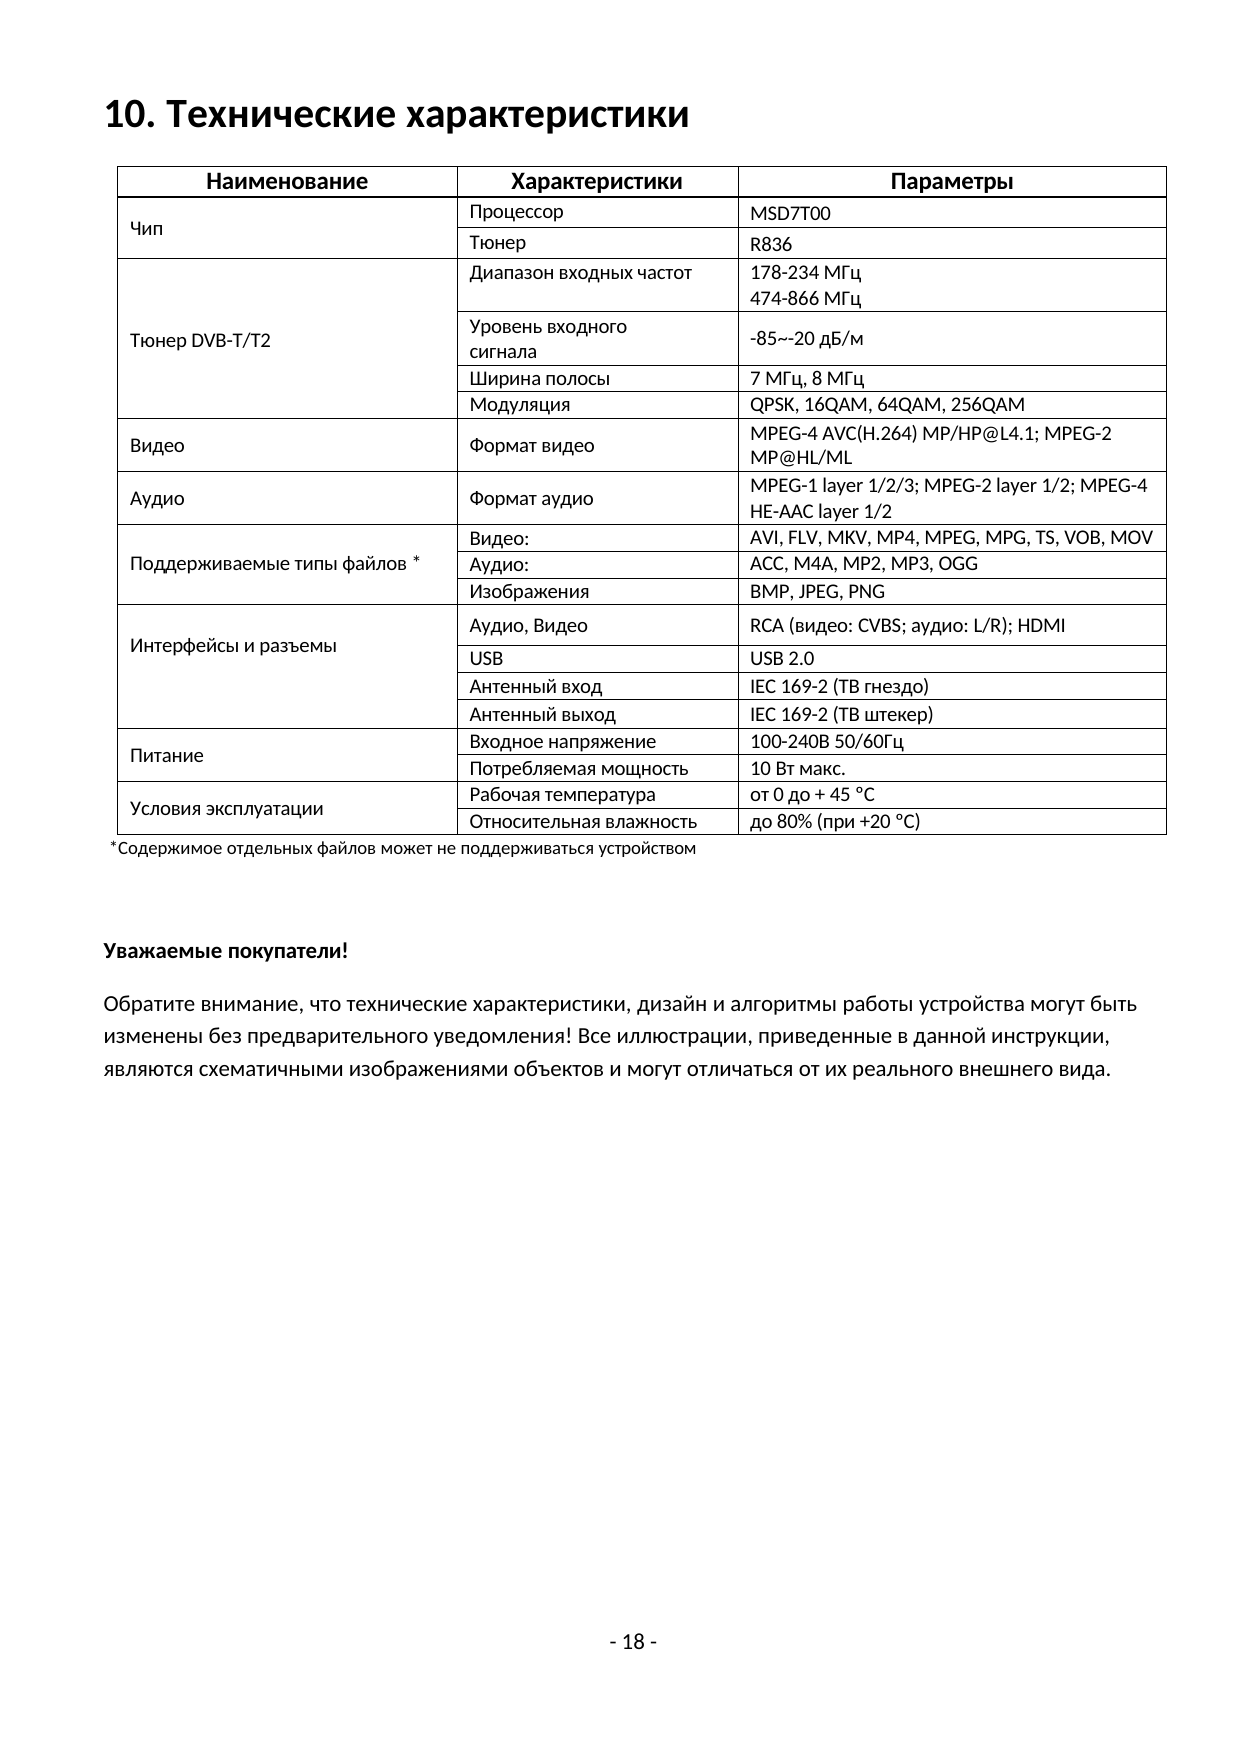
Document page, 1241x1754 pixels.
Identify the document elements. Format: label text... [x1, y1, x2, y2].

table_cell Входное напряжение [458, 729, 738, 754]
table_cell 100-240В 50/60Гц [739, 729, 1166, 754]
table_header Характеристики [458, 167, 738, 196]
table_cell Процессор [458, 198, 738, 227]
table_cell ACC, M4A, MP2, MP3, OGG [739, 552, 1166, 578]
table_cell Ширина полосы [458, 366, 738, 391]
table_cell Тюнер [458, 228, 738, 258]
table_cell MPEG-4 AVC(H.264) MP/HP@L4.1; MPEG-2 MP@HL/ML [739, 419, 1166, 471]
text *Содержимое отдельных файлов может не поддерживаться устройством [108, 836, 1192, 859]
table_cell IEC 169-2 (ТВ штекер) [739, 700, 1166, 728]
table_cell Видео [118, 419, 457, 471]
table_cell USB 2.0 [739, 646, 1166, 672]
table_cell Антенный выход [458, 700, 738, 728]
table_cell Уровень входного сигнала [458, 312, 738, 364]
table_cell Поддерживаемые типы файлов * [118, 525, 457, 604]
table_header Параметры [739, 167, 1166, 196]
table_cell 7 МГц, 8 МГц [739, 366, 1166, 391]
table_cell MSD7T00 [739, 198, 1166, 227]
table_cell RCA (видео: CVBS; аудио: L/R); HDMI [739, 605, 1166, 645]
table_cell Изображения [458, 579, 738, 604]
table_cell Потребляемая мощность [458, 755, 738, 781]
table_cell R836 [739, 228, 1166, 258]
table_cell Интерфейсы и разъемы [118, 605, 457, 728]
table_cell 10 Вт макc. [739, 755, 1166, 781]
table_cell до 80% (при +20 ºС) [739, 809, 1166, 834]
table_cell от 0 до + 45 ºС [739, 782, 1166, 808]
text Обратите внимание, что технические характеристики, дизайн и алгоритмы работы устройства могут быть изменены без предварительного уведомления! Все иллюстрации, приведенные в данной инструкции, являются схематичными изображениями объектов и могут отличаться от их реального внешнего вида. [103, 989, 1163, 1082]
table_cell Аудио, Видео [458, 605, 738, 645]
table_header Наименование [118, 167, 457, 196]
text Уважаемые покупатели! [103, 937, 1192, 964]
table_cell Диапазон входных частот [458, 259, 738, 311]
table_cell Формат видео [458, 419, 738, 471]
table_cell Аудио: [458, 552, 738, 578]
table_cell -85~-20 дБ/м [739, 312, 1166, 364]
table_cell IEC 169-2 (ТВ гнездо) [739, 673, 1166, 699]
table_cell Антенный вход [458, 673, 738, 699]
table_cell Условия эксплуатации [118, 782, 457, 834]
table_cell BMP, JPEG, PNG [739, 579, 1166, 604]
table_cell Тюнер DVB-T/T2 [118, 259, 457, 418]
table_cell Рабочая температура [458, 782, 738, 808]
table_cell 178-234 МГц 474-866 МГц [739, 259, 1166, 311]
table_cell USB [458, 646, 738, 672]
table_cell QPSK, 16QAM, 64QAM, 256QAM [739, 392, 1166, 418]
list Технические характеристики [103, 87, 1192, 137]
table_cell AVI, FLV, MKV, MP4, MPEG, MPG, TS, VOB, MOV [739, 525, 1166, 551]
table_cell Формат аудио [458, 472, 738, 524]
table_cell Видео: [458, 525, 738, 551]
table_cell Модуляция [458, 392, 738, 418]
table_cell Относительная влажность [458, 809, 738, 834]
table_cell MPEG-1 layer 1/2/3; MPEG-2 layer 1/2; MPEG-4 HE-AAC layer 1/2 [739, 472, 1166, 524]
table_cell Чип [118, 198, 457, 258]
table_cell Питание [118, 729, 457, 781]
table_cell Аудио [118, 472, 457, 524]
